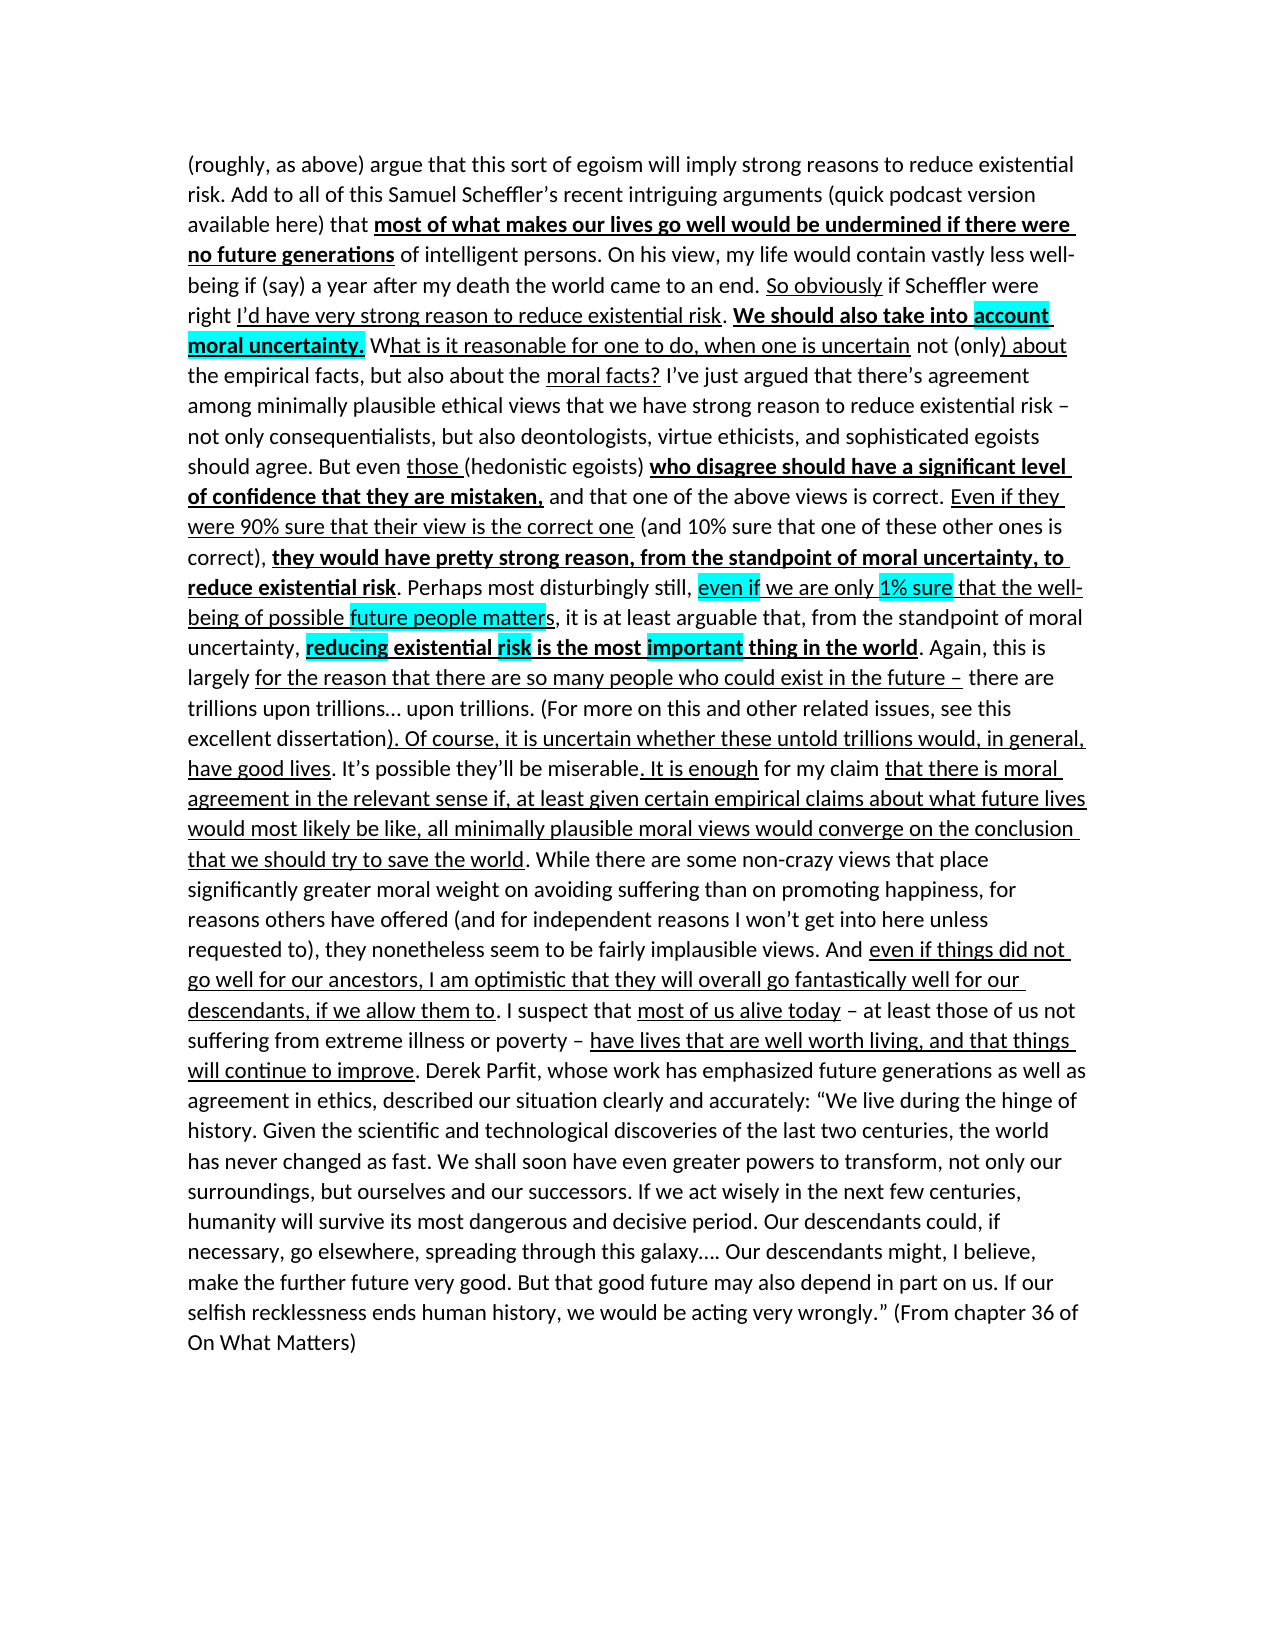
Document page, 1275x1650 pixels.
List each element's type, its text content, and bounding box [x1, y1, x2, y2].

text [187, 150, 1087, 808]
